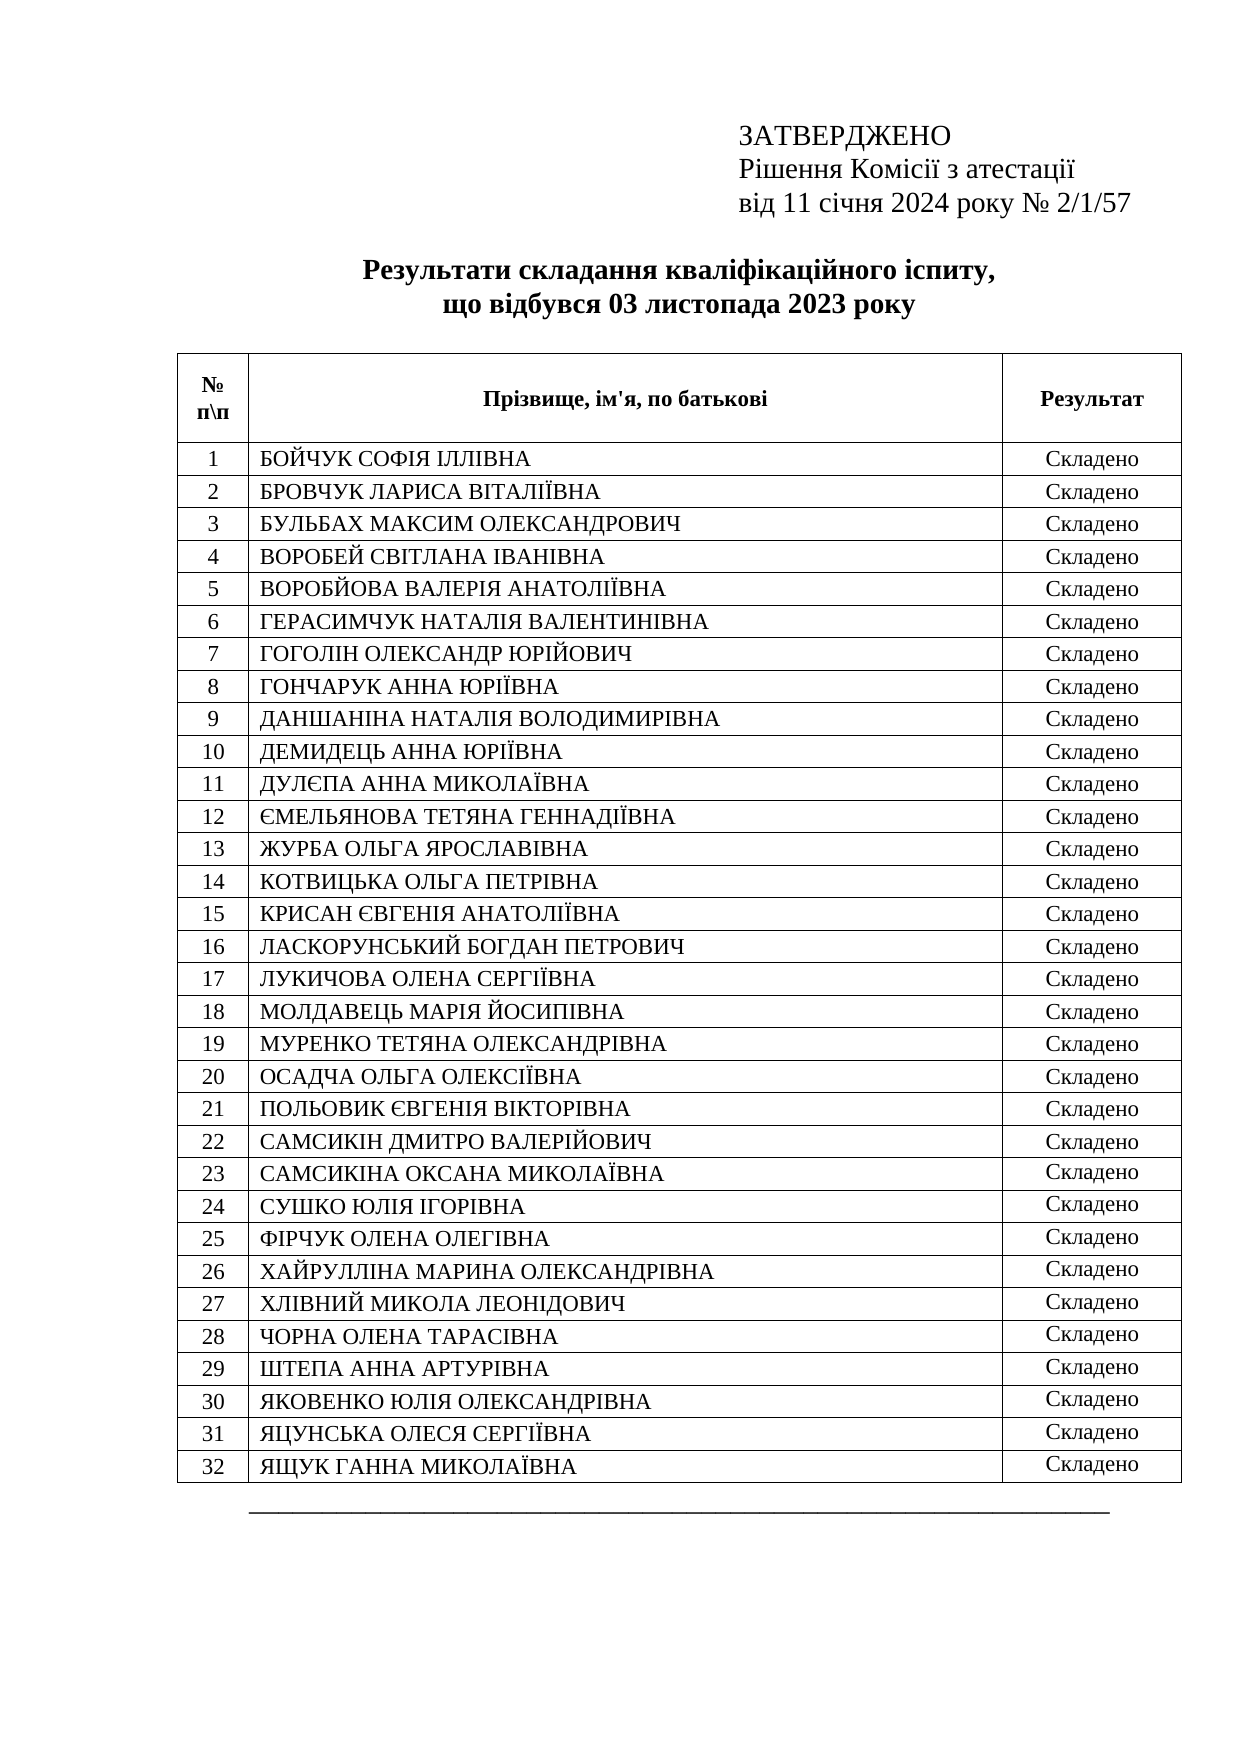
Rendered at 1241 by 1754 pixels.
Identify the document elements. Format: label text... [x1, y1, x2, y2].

table_cell Складено [1003, 1126, 1181, 1157]
table_cell ПОЛЬОВИК ЄВГЕНІЯ ВІКТОРІВНА [249, 1093, 1002, 1124]
table_cell ЛАСКОРУНСЬКИЙ БОГДАН ПЕТРОВИЧ [249, 931, 1002, 962]
table_cell 21 [178, 1093, 248, 1124]
table_cell 9 [178, 703, 248, 734]
table_cell Складено [1003, 443, 1181, 474]
table_cell 28 [178, 1321, 248, 1352]
table_cell Складено [1003, 801, 1181, 832]
table_cell 17 [178, 963, 248, 994]
table_cell ГОГОЛІН ОЛЕКСАНДР ЮРІЙОВИЧ [249, 638, 1002, 669]
table_cell БУЛЬБАХ МАКСИМ ОЛЕКСАНДРОВИЧ [249, 508, 1002, 539]
table_cell Складено [1003, 866, 1181, 897]
text Рішення Комісії з атестації [738, 152, 1181, 185]
table_cell Складено [1003, 1321, 1181, 1352]
table_cell 30 [178, 1386, 248, 1417]
table_cell Складено [1003, 703, 1181, 734]
table_cell 4 [178, 541, 248, 572]
table_cell Складено [1003, 541, 1181, 572]
table_cell Складено [1003, 1288, 1181, 1319]
table_cell ШТЕПА АННА АРТУРІВНА [249, 1353, 1002, 1384]
table_cell Складено [1003, 898, 1181, 929]
table_cell ХЛІВНИЙ МИКОЛА ЛЕОНІДОВИЧ [249, 1288, 1002, 1319]
table_cell 11 [178, 768, 248, 799]
table_cell Складено [1003, 671, 1181, 702]
table_cell ЖУРБА ОЛЬГА ЯРОСЛАВІВНА [249, 833, 1002, 864]
table_cell САМСИКІН ДМИТРО ВАЛЕРІЙОВИЧ [249, 1126, 1002, 1157]
table_cell Складено [1003, 996, 1181, 1027]
table_cell ДЕМИДЕЦЬ АННА ЮРІЇВНА [249, 736, 1002, 767]
table_cell ВОРОБЕЙ СВІТЛАНА ІВАНІВНА [249, 541, 1002, 572]
table_cell Складено [1003, 1061, 1181, 1092]
table_cell 2 [178, 476, 248, 507]
table_cell 25 [178, 1223, 248, 1254]
table_cell 31 [178, 1418, 248, 1449]
table_cell ЯЩУК ГАННА МИКОЛАЇВНА [249, 1451, 1002, 1482]
text від 11 січня 2024 року № 2/1/57 [738, 185, 1181, 219]
table_cell САМСИКІНА ОКСАНА МИКОЛАЇВНА [249, 1158, 1002, 1189]
table_cell Складено [1003, 1093, 1181, 1124]
table_cell Складено [1003, 1223, 1181, 1254]
table_cell СУШКО ЮЛІЯ ІГОРІВНА [249, 1191, 1002, 1222]
table_cell Складено [1003, 1191, 1181, 1222]
table_cell ЯЦУНСЬКА ОЛЕСЯ СЕРГІЇВНА [249, 1418, 1002, 1449]
table_cell 24 [178, 1191, 248, 1222]
text Результати складання кваліфікаційного іспиту, [177, 252, 1181, 286]
table_cell Складено [1003, 931, 1181, 962]
table_cell 26 [178, 1256, 248, 1287]
table_cell 15 [178, 898, 248, 929]
table_cell Складено [1003, 833, 1181, 864]
table_cell 23 [178, 1158, 248, 1189]
table_cell ВОРОБЙОВА ВАЛЕРІЯ АНАТОЛІЇВНА [249, 573, 1002, 604]
table_cell 1 [178, 443, 248, 474]
table_cell Складено [1003, 736, 1181, 767]
table_cell 22 [178, 1126, 248, 1157]
table_cell ЯКОВЕНКО ЮЛІЯ ОЛЕКСАНДРІВНА [249, 1386, 1002, 1417]
table_cell БРОВЧУК ЛАРИСА ВІТАЛІЇВНА [249, 476, 1002, 507]
table_cell 8 [178, 671, 248, 702]
table_cell ГОНЧАРУК АННА ЮРІЇВНА [249, 671, 1002, 702]
table_cell Складено [1003, 1418, 1181, 1449]
table_header № п\п [178, 354, 248, 442]
table_cell 20 [178, 1061, 248, 1092]
table_cell 32 [178, 1451, 248, 1482]
table_cell 6 [178, 606, 248, 637]
table_cell Складено [1003, 1028, 1181, 1059]
text що відбувся 03 листопада 2023 року [177, 286, 1181, 319]
table_cell 12 [178, 801, 248, 832]
table_cell Складено [1003, 1353, 1181, 1384]
table_cell 14 [178, 866, 248, 897]
table_cell БОЙЧУК СОФІЯ ІЛЛІВНА [249, 443, 1002, 474]
table_cell Складено [1003, 476, 1181, 507]
table_cell Складено [1003, 606, 1181, 637]
table_cell Складено [1003, 1256, 1181, 1287]
table_cell ДУЛЄПА АННА МИКОЛАЇВНА [249, 768, 1002, 799]
table_cell Складено [1003, 768, 1181, 799]
table_cell Складено [1003, 573, 1181, 604]
table_header Результат [1003, 354, 1181, 442]
table_cell ОСАДЧА ОЛЬГА ОЛЕКСІЇВНА [249, 1061, 1002, 1092]
table_cell 5 [178, 573, 248, 604]
table_cell 13 [178, 833, 248, 864]
table_cell Складено [1003, 1451, 1181, 1482]
table_cell ЄМЕЛЬЯНОВА ТЕТЯНА ГЕННАДІЇВНА [249, 801, 1002, 832]
table_cell ЧОРНА ОЛЕНА ТАРАСІВНА [249, 1321, 1002, 1352]
table_cell ДАНШАНІНА НАТАЛІЯ ВОЛОДИМИРІВНА [249, 703, 1002, 734]
table_cell Складено [1003, 963, 1181, 994]
table_cell ГЕРАСИМЧУК НАТАЛІЯ ВАЛЕНТИНІВНА [249, 606, 1002, 637]
table_cell МУРЕНКО ТЕТЯНА ОЛЕКСАНДРІВНА [249, 1028, 1002, 1059]
text ___________________________________________________________ [177, 1483, 1181, 1517]
table_cell 18 [178, 996, 248, 1027]
table_cell 19 [178, 1028, 248, 1059]
text ЗАТВЕРДЖЕНО [738, 118, 1181, 152]
table_cell Складено [1003, 1158, 1181, 1189]
table_cell Складено [1003, 638, 1181, 669]
table_header Прізвище, ім'я, по батькові [249, 354, 1002, 442]
table_cell Складено [1003, 1386, 1181, 1417]
table_cell ХАЙРУЛЛІНА МАРИНА ОЛЕКСАНДРІВНА [249, 1256, 1002, 1287]
table_cell 7 [178, 638, 248, 669]
table_cell ЛУКИЧОВА ОЛЕНА СЕРГІЇВНА [249, 963, 1002, 994]
table_cell ФІРЧУК ОЛЕНА ОЛЕГІВНА [249, 1223, 1002, 1254]
table_cell Складено [1003, 508, 1181, 539]
table_cell 16 [178, 931, 248, 962]
table_cell 10 [178, 736, 248, 767]
table_cell МОЛДАВЕЦЬ МАРІЯ ЙОСИПІВНА [249, 996, 1002, 1027]
table_cell КОТВИЦЬКА ОЛЬГА ПЕТРІВНА [249, 866, 1002, 897]
table_cell КРИСАН ЄВГЕНІЯ АНАТОЛІЇВНА [249, 898, 1002, 929]
table_cell 27 [178, 1288, 248, 1319]
table_cell 29 [178, 1353, 248, 1384]
table_cell 3 [178, 508, 248, 539]
